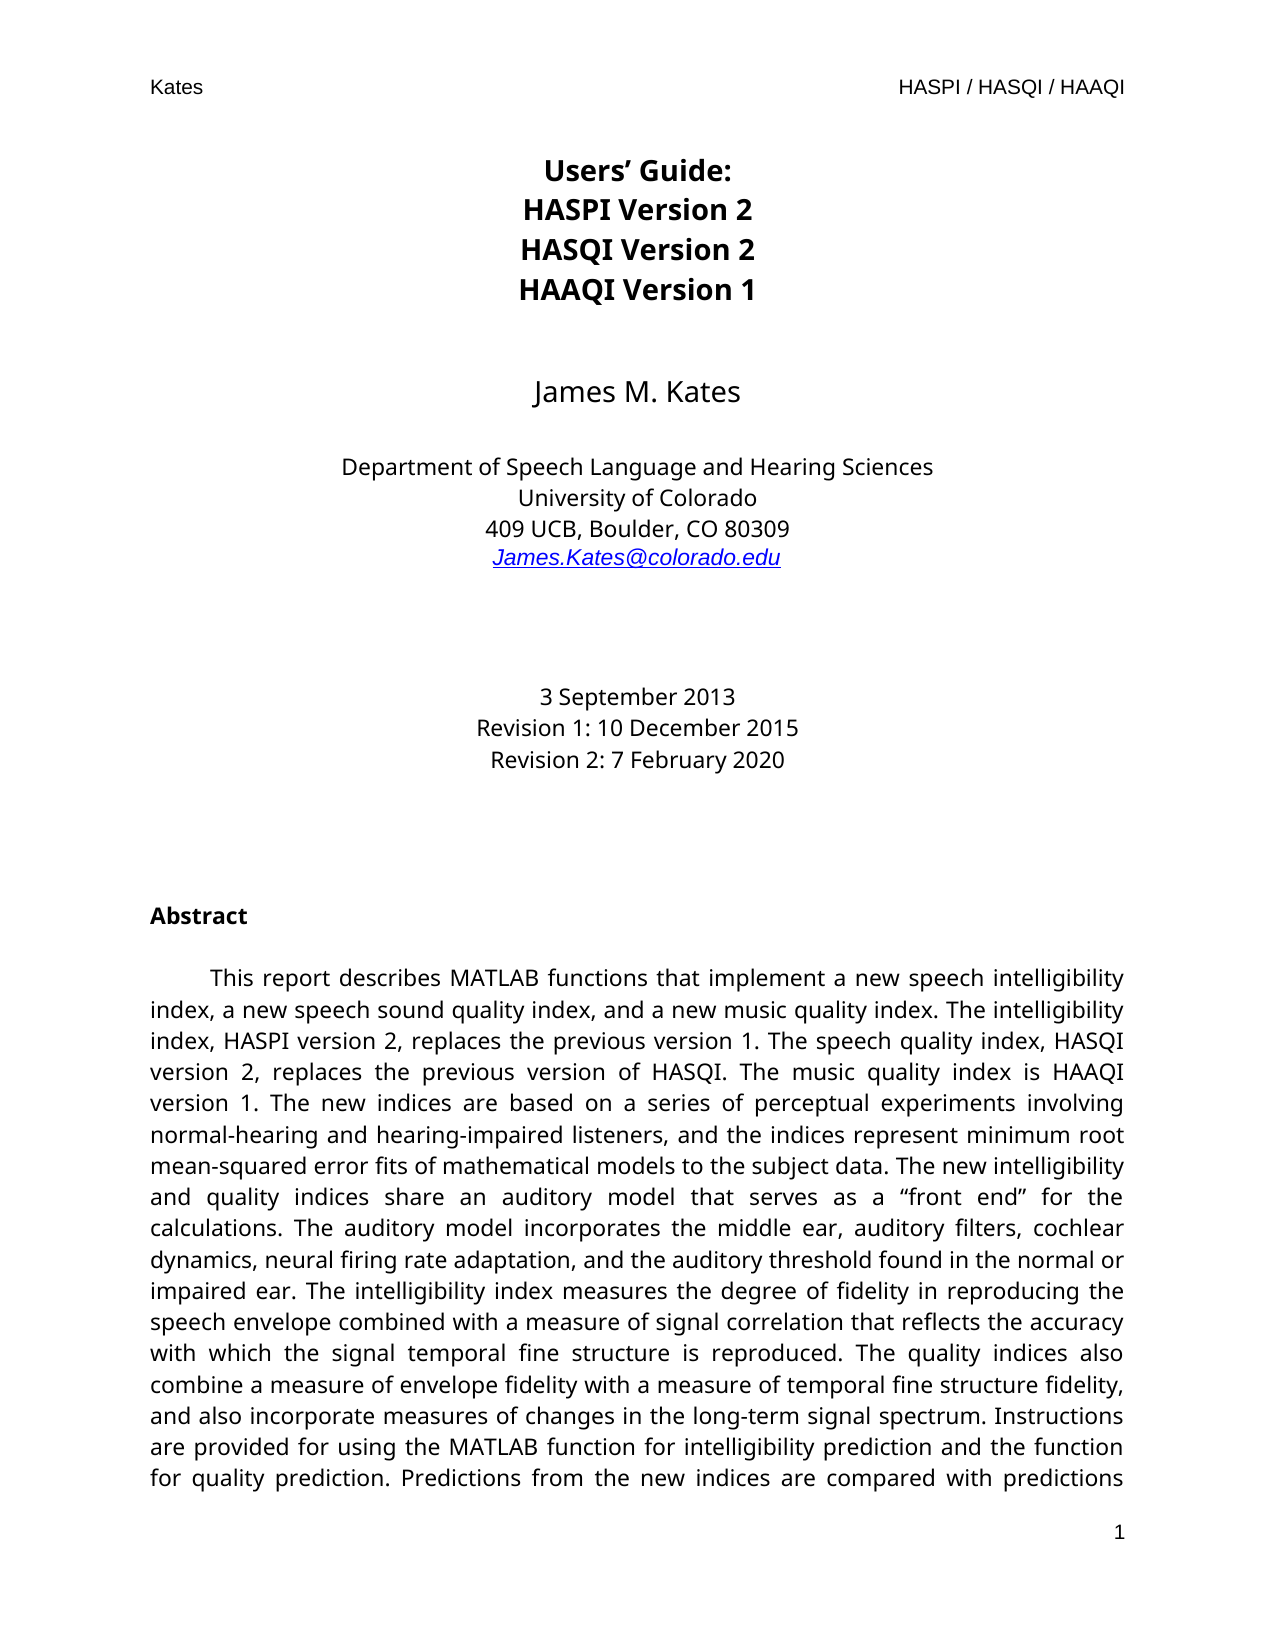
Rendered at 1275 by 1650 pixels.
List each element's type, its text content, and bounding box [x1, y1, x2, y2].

text Users’ Guide: [150, 150, 1125, 190]
text HAAQI Version 1 [150, 269, 1125, 309]
text Revision 2: 7 February 2020 [150, 743, 1125, 775]
text 3 September 2013 [150, 681, 1125, 712]
text James M. Kates [150, 371, 1125, 411]
text 409 UCB, Boulder, CO 80309 [150, 513, 1125, 544]
text Revision 1: 10 December 2015 [150, 712, 1125, 743]
text HASQI Version 2 [150, 229, 1125, 269]
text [150, 962, 1125, 1493]
text Abstract [150, 900, 1125, 931]
text HASPI Version 2 [150, 190, 1125, 229]
text James.Kates@colorado.edu [150, 544, 1125, 571]
text Department of Speech Language and Hearing Sciences [150, 451, 1125, 482]
text University of Colorado [150, 482, 1125, 513]
